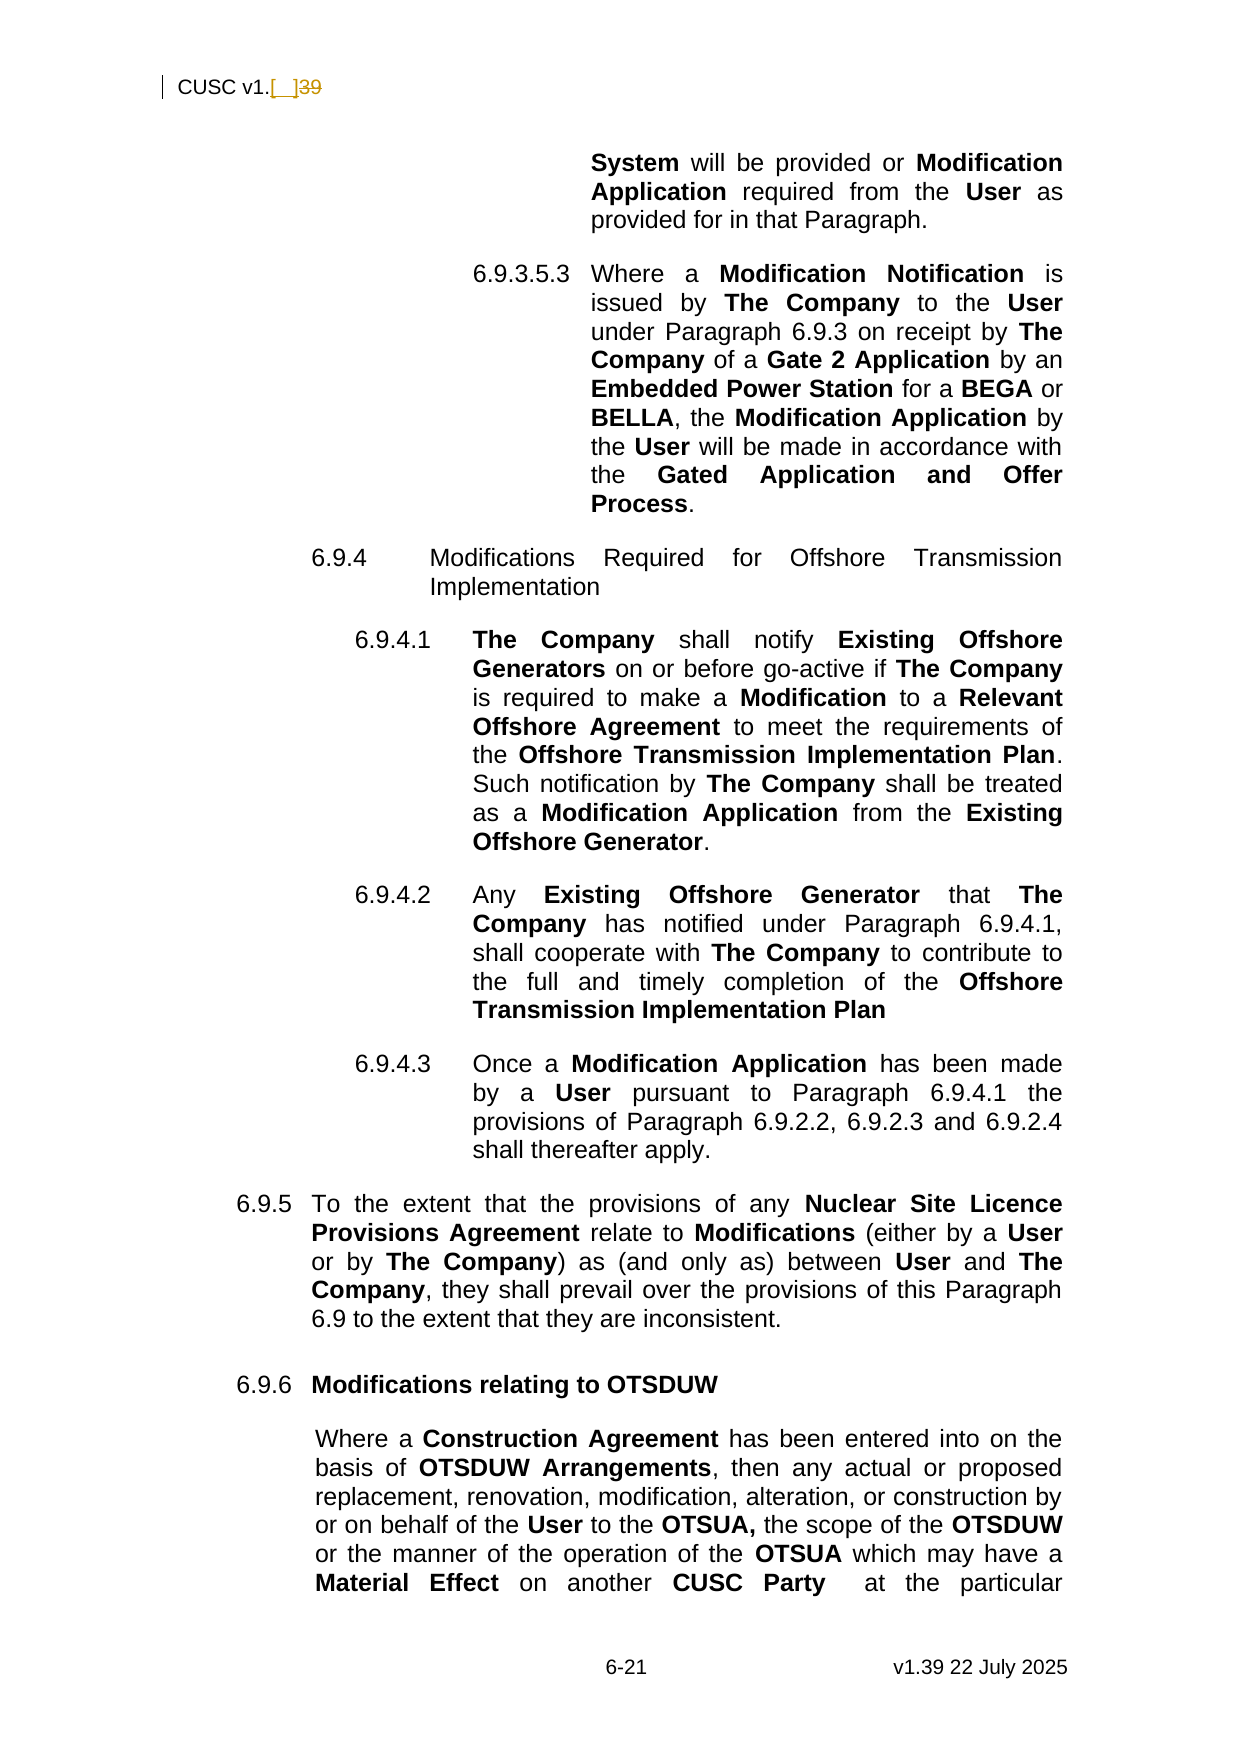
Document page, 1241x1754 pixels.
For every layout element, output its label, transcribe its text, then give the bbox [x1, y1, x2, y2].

text 6.9.4.1 The Company shall notify Existing Offshore Generators on or before go-active if The Company is required to make a Modification to a Relevant Offshore Agreement to meet the requirements of the Offshore Transmission Implementation Plan. Such notification by The Company shall be treated as a Modification Application from the Existing Offshore Generator. [354, 625, 1063, 855]
subtitle 6.9.6 Modifications relating to OTSDUW [236, 1370, 1063, 1399]
subtitle 6.9.5 To the extent that the provisions of any Nuclear Site Licence Provisions Agreement relate to Modifications (either by a User or by The Company) as (and only as) between User and The Company, they shall prevail over the provisions of this Paragraph 6.9 to the extent that they are inconsistent. [236, 1189, 1063, 1333]
text 6.9.4.3 Once a Modification Application has been made by a User pursuant to Paragraph 6.9.4.1 the provisions of Paragraph 6.9.2.2, 6.9.2.3 and 6.9.2.4 shall thereafter apply. [354, 1049, 1063, 1164]
text 6.9.4.2 Any Existing Offshore Generator that The Company has notified under Paragraph 6.9.4.1, shall cooperate with The Company to contribute to the full and timely completion of the Offshore Transmission Implementation Plan [354, 880, 1063, 1024]
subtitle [315, 1424, 1063, 1596]
text 6.9.4 Modifications Required for Offshore Transmission Implementation [311, 543, 1063, 600]
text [473, 148, 1063, 234]
text 6.9.3.5.3 Where a Modification Notification is issued by The Company to the User under Paragraph 6.9.3 on receipt by The Company of a Gate 2 Application by an Embedded Power Station for a BEGA or BELLA, the Modification Application by the User will be made in accordance with the Gated Application and Offer Process. [473, 259, 1063, 518]
